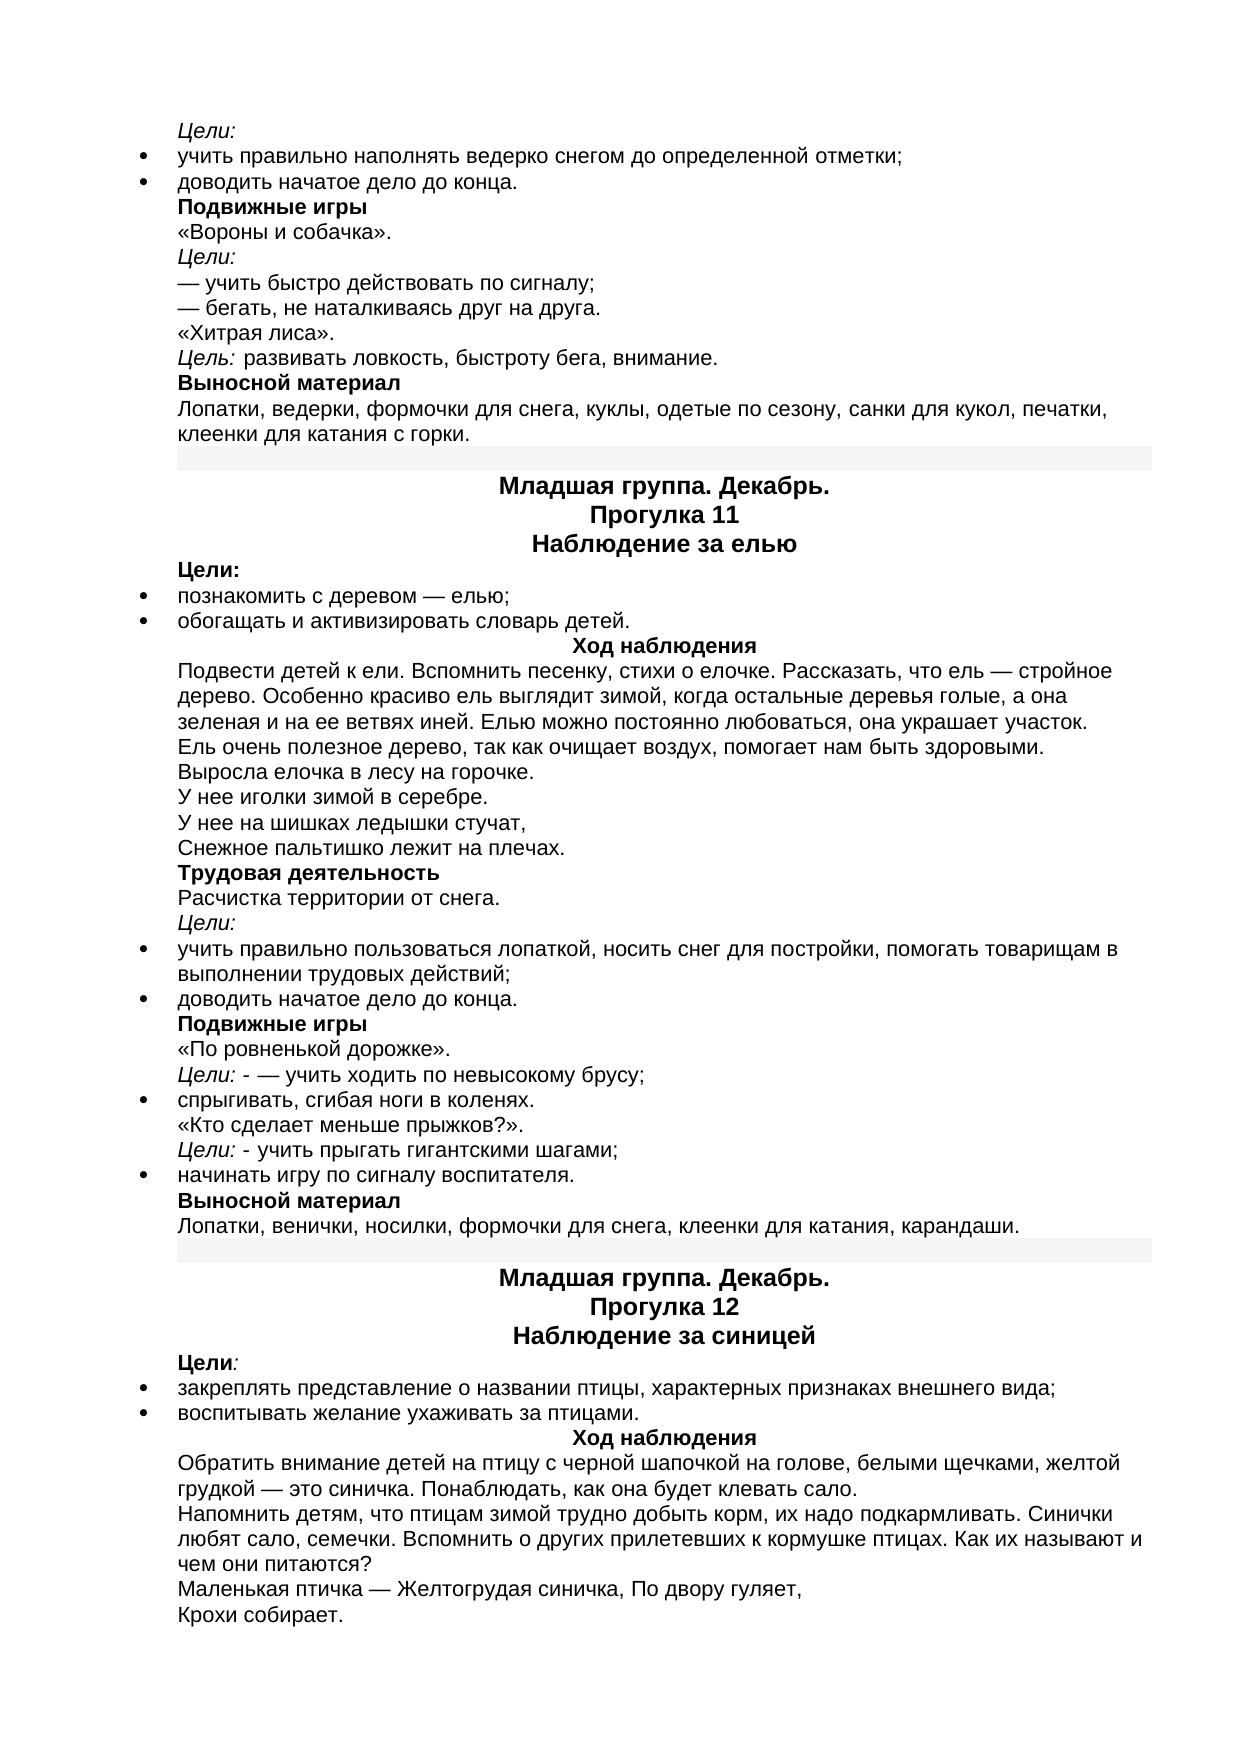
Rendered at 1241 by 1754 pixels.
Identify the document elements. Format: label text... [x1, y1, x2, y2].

text Выносной материал [177, 370, 1152, 395]
list учить правильно пользоваться лопаткой, носить снег для постройки, помогать товарищам в выполнении трудовых действий; [140, 935, 1152, 986]
text Младшая группа. Декабрь. [177, 1263, 1152, 1292]
text Цель: развивать ловкость, быстроту бега, внимание. [177, 345, 1152, 370]
text — бегать, не наталкиваясь друг на друга. «Хитрая лиса». [177, 294, 1152, 345]
text Прогулка 12 [177, 1292, 1152, 1321]
text У нее на шишках ледышки стучат, [177, 809, 1152, 834]
text Лопатки, венички, носилки, формочки для снега, клеенки для катания, карандаши. [177, 1213, 1152, 1238]
text Цели: [177, 1349, 1152, 1374]
text «Вороны и собачка». [177, 219, 1152, 244]
text Цели: [177, 910, 1152, 935]
list познакомить с деревом — елью; [140, 582, 1152, 608]
text Наблюдение за елью [177, 528, 1152, 557]
text Наблюдение за синицей [177, 1321, 1152, 1349]
text Расчистка территории от снега. [177, 885, 1152, 910]
text Напомнить детям, что птицам зимой трудно добыть корм, их надо подкармливать. Синички любят сало, семечки. Вспомнить о других прилетевших к кормушке птицах. Как их называют и чем они питаются? [177, 1501, 1152, 1576]
list обогащать и активизировать словарь детей. [140, 608, 1152, 633]
text Цели: [177, 244, 1152, 269]
text «По ровненькой дорожке». [177, 1036, 1152, 1061]
text Крохи собирает. [177, 1601, 1152, 1627]
text Подвижные игры [177, 1011, 1152, 1036]
text Выросла елочка в лесу на горочке. [177, 759, 1152, 784]
text Подвести детей к ели. Вспомнить песенку, стихи о елочке. Рассказать, что ель — стройное дерево. Особенно красиво ель выглядит зимой, когда остальные деревья голые, а она зеленая и на ее ветвях иней. Елью можно постоянно любоваться, она украшает участок. [177, 658, 1152, 734]
list спрыгивать, сгибая ноги в коленях. «Кто сделает меньше прыжков?». Цели: - учить прыгать гигантскими шагами; [140, 1087, 1152, 1162]
text Подвижные игры [177, 194, 1152, 219]
text Обратить внимание детей на птицу с черной шапочкой на голове, белыми щечками, желтой грудкой — это синичка. Понаблюдать, как она будет клевать сало. [177, 1450, 1152, 1501]
text Маленькая птичка — Желтогрудая синичка, По двору гуляет, [177, 1576, 1152, 1601]
list закреплять представление о названии птицы, характерных признаках внешнего вида; [140, 1374, 1152, 1400]
list воспитывать желание ухаживать за птицами. [140, 1400, 1152, 1425]
text Цели: [177, 557, 1152, 582]
list доводить начатое дело до конца. [140, 986, 1152, 1011]
text Ход наблюдения [177, 1425, 1152, 1450]
text Выносной материал [177, 1187, 1152, 1213]
text — учить быстро действовать по сигналу; [177, 269, 1152, 294]
text Прогулка 11 [177, 500, 1152, 528]
text Ход наблюдения [177, 633, 1152, 658]
text Снежное пальтишко лежит на плечах. [177, 834, 1152, 860]
text Младшая группа. Декабрь. [177, 471, 1152, 500]
list доводить начатое дело до конца. [140, 168, 1152, 194]
text Трудовая деятельность [177, 860, 1152, 885]
text Лопатки, ведерки, формочки для снега, куклы, одетые по сезону, санки для кукол, печатки, клеенки для катания с горки. [177, 395, 1152, 446]
text Ель очень полезное дерево, так как очищает воздух, помогает нам быть здоровыми. [177, 734, 1152, 759]
text Цели: [177, 118, 1152, 143]
list учить правильно наполнять ведерко снегом до определенной отметки; [140, 143, 1152, 168]
text Цели: - — учить ходить по невысокому брусу; [177, 1061, 1152, 1087]
text У нее иголки зимой в серебре. [177, 784, 1152, 809]
list начинать игру по сигналу воспитателя. [140, 1162, 1152, 1187]
